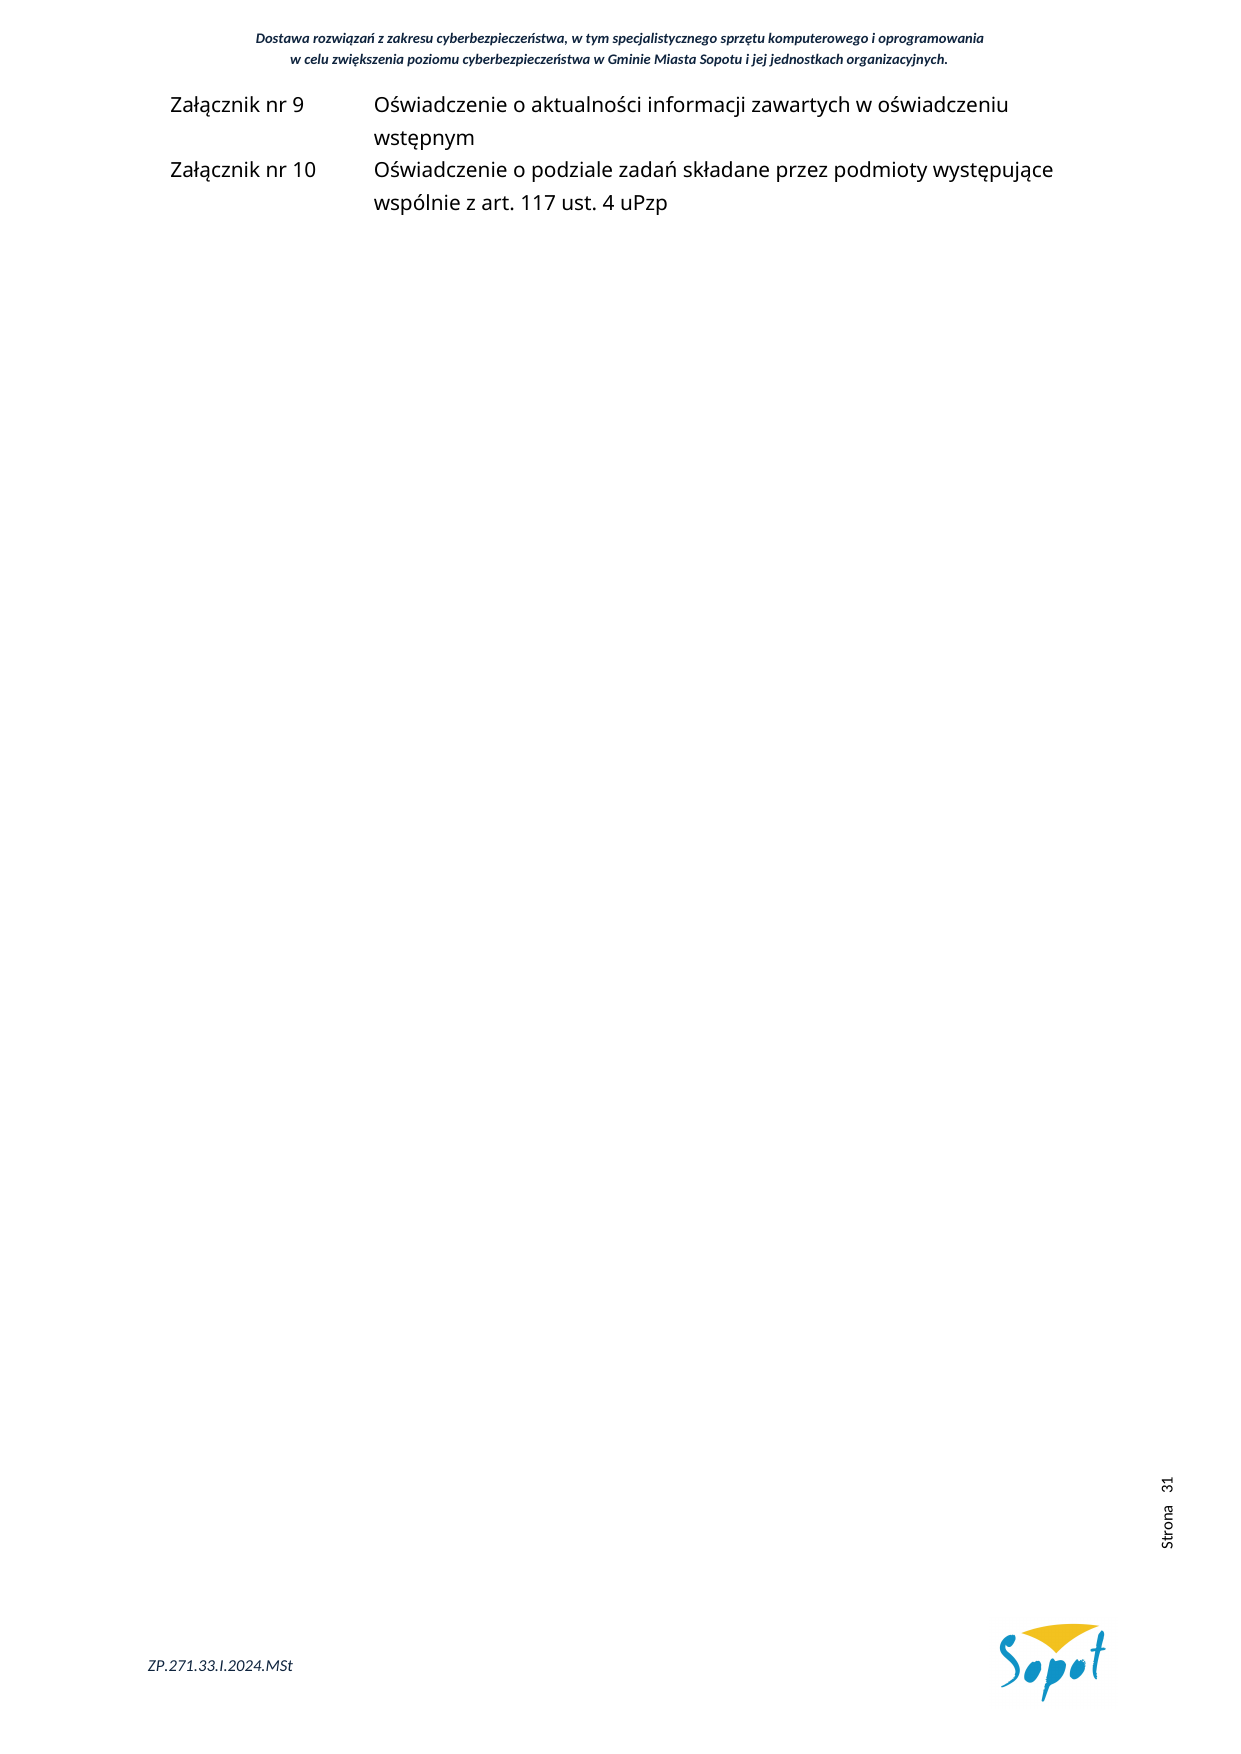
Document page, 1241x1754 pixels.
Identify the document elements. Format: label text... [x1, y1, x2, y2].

table_cell Oświadczenie o aktualności informacji zawartych w oświadczeniu wstępnym [362, 91, 1092, 155]
picture [988, 1617, 1119, 1709]
table_cell Załącznik nr 9 [159, 91, 362, 155]
table_cell Załącznik nr 10 [159, 155, 362, 220]
table_cell Oświadczenie o podziale zadań składane przez podmioty występujące wspólnie z art. 117 ust. 4 uPzp [362, 155, 1092, 220]
